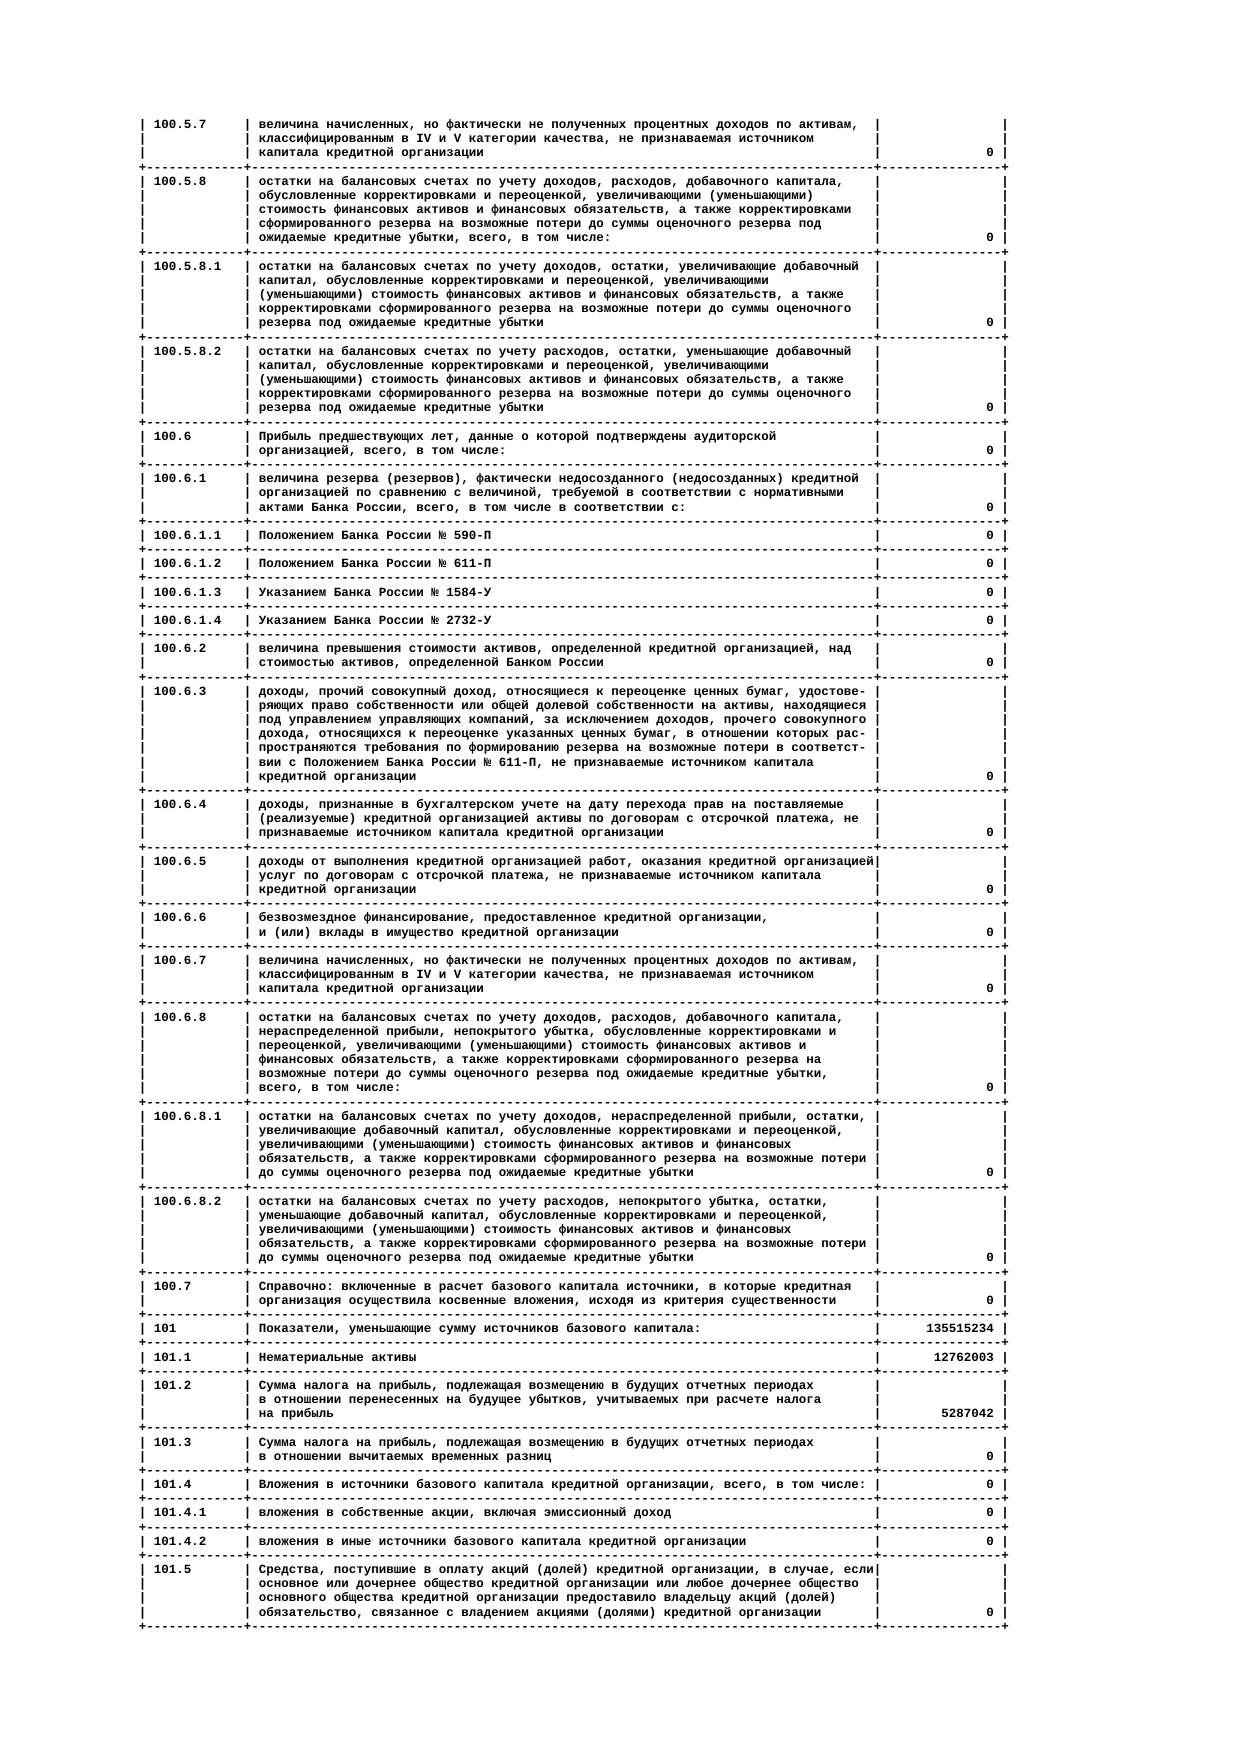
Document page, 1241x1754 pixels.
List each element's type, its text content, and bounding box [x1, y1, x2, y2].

text | | вии с Положением Банка России № 611-П, не признаваемые источником капитала | | [139, 756, 1101, 770]
text | | капитал, обусловленные корректировками и переоценкой, увеличивающими | | [139, 359, 1101, 373]
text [139, 1620, 1101, 1634]
text | | переоценкой, увеличивающими (уменьшающими) стоимость финансовых активов и | | [139, 1039, 1101, 1053]
text | | финансовых обязательств, а также корректировками сформированного резерва на | | [139, 1053, 1101, 1067]
text | | обусловленные корректировками и переоценкой, увеличивающими (уменьшающими) | | [139, 189, 1101, 203]
text +-------------+-----------------------------------------------------------------------------------+----------------+ [139, 1365, 1101, 1379]
text | 101 | Показатели, уменьшающие сумму источников базового капитала: | 135515234 | [139, 1322, 1101, 1336]
text +-------------+-----------------------------------------------------------------------------------+----------------+ [139, 1096, 1101, 1110]
text | 100.6.8 | остатки на балансовых счетах по учету доходов, расходов, добавочного капитала, | | [139, 1011, 1101, 1025]
text | | корректировками сформированного резерва на возможные потери до суммы оценочного | | [139, 387, 1101, 401]
text +-------------+-----------------------------------------------------------------------------------+----------------+ [139, 416, 1101, 430]
text | | актами Банка России, всего, в том числе в соответствии с: | 0 | [139, 501, 1101, 515]
text | | под управлением управляющих компаний, за исключением доходов, прочего совокупного | | [139, 713, 1101, 727]
text | 100.6.1 | величина резерва (резервов), фактически недосозданного (недосозданных) кредитной | | [139, 472, 1101, 486]
text | | капитал, обусловленные корректировками и переоценкой, увеличивающими | | [139, 274, 1101, 288]
text +-------------+-----------------------------------------------------------------------------------+----------------+ [139, 671, 1101, 685]
text | 100.7 | Справочно: включенные в расчет базового капитала источники, в которые кредитная | | [139, 1280, 1101, 1294]
text +-------------+-----------------------------------------------------------------------------------+----------------+ [139, 1266, 1101, 1280]
text | 100.6.1.2 | Положением Банка России № 611-П | 0 | [139, 557, 1101, 571]
text | | пространяются требования по формированию резерва на возможные потери в соответст- | | [139, 741, 1101, 756]
text +-------------+-----------------------------------------------------------------------------------+----------------+ [139, 458, 1101, 472]
text +-------------+-----------------------------------------------------------------------------------+----------------+ [139, 600, 1101, 614]
text | 100.6.1.4 | Указанием Банка России № 2732-У | 0 | [139, 614, 1101, 628]
text | 100.6.1.3 | Указанием Банка России № 1584-У | 0 | [139, 586, 1101, 600]
text | 100.5.8.2 | остатки на балансовых счетах по учету расходов, остатки, уменьшающие добавочный | | [139, 345, 1101, 359]
text | 101.4.2 | вложения в иные источники базового капитала кредитной организации | 0 | [139, 1535, 1101, 1549]
text | | в отношении перенесенных на будущее убытков, учитываемых при расчете налога | | [139, 1393, 1101, 1407]
text | | капитала кредитной организации | 0 | [139, 146, 1101, 161]
text +-------------+-----------------------------------------------------------------------------------+----------------+ [139, 246, 1101, 260]
text +-------------+-----------------------------------------------------------------------------------+----------------+ [139, 940, 1101, 954]
text | | ожидаемые кредитные убытки, всего, в том числе: | 0 | [139, 231, 1101, 246]
text +-------------+-----------------------------------------------------------------------------------+----------------+ [139, 1308, 1101, 1322]
text | 100.6.4 | доходы, признанные в бухгалтерском учете на дату перехода прав на поставляемые | | [139, 798, 1101, 812]
text +-------------+-----------------------------------------------------------------------------------+----------------+ [139, 1549, 1101, 1563]
text | | и (или) вклады в имущество кредитной организации | 0 | [139, 926, 1101, 940]
text | | увеличивающие добавочный капитал, обусловленные корректировками и переоценкой, | | [139, 1124, 1101, 1138]
text +-------------+-----------------------------------------------------------------------------------+----------------+ [139, 996, 1101, 1011]
text | 101.4.1 | вложения в собственные акции, включая эмиссионный доход | 0 | [139, 1506, 1101, 1521]
text | | кредитной организации | 0 | [139, 883, 1101, 897]
text | | услуг по договорам с отсрочкой платежа, не признаваемые источником капитала | | [139, 869, 1101, 883]
text | | (уменьшающими) стоимость финансовых активов и финансовых обязательств, а также | | [139, 373, 1101, 387]
text | | в отношении вычитаемых временных разниц | 0 | [139, 1450, 1101, 1464]
text | 100.6 | Прибыль предшествующих лет, данные о которой подтверждены аудиторской | | [139, 430, 1101, 444]
text +-------------+-----------------------------------------------------------------------------------+----------------+ [139, 784, 1101, 798]
text | 100.6.7 | величина начисленных, но фактически не полученных процентных доходов по активам, | | [139, 954, 1101, 968]
text | | организацией по сравнению с величиной, требуемой в соответствии с нормативными | | [139, 486, 1101, 501]
text | | стоимостью активов, определенной Банком России | 0 | [139, 656, 1101, 671]
text | | классифицированным в IV и V категории качества, не признаваемая источником | | [139, 132, 1101, 146]
text +-------------+-----------------------------------------------------------------------------------+----------------+ [139, 897, 1101, 911]
text | | кредитной организации | 0 | [139, 770, 1101, 784]
text | 100.6.1.1 | Положением Банка России № 590-П | 0 | [139, 529, 1101, 543]
text | 100.6.8.2 | остатки на балансовых счетах по учету расходов, непокрытого убытка, остатки, | | [139, 1195, 1101, 1209]
text | | признаваемые источником капитала кредитной организации | 0 | [139, 826, 1101, 841]
text | | основное или дочернее общество кредитной организации или любое дочернее общество | | [139, 1577, 1101, 1591]
text +-------------+-----------------------------------------------------------------------------------+----------------+ [139, 841, 1101, 855]
text +-------------+-----------------------------------------------------------------------------------+----------------+ [139, 1464, 1101, 1478]
text | | увеличивающими (уменьшающими) стоимость финансовых активов и финансовых | | [139, 1138, 1101, 1152]
text +-------------+-----------------------------------------------------------------------------------+----------------+ [139, 1521, 1101, 1535]
text | 100.6.8.1 | остатки на балансовых счетах по учету доходов, нераспределенной прибыли, остатки, | | [139, 1110, 1101, 1124]
text +-------------+-----------------------------------------------------------------------------------+----------------+ [139, 1421, 1101, 1436]
text | | сформированного резерва на возможные потери до суммы оценочного резерва под | | [139, 217, 1101, 231]
text +-------------+-----------------------------------------------------------------------------------+----------------+ [139, 543, 1101, 557]
text +-------------+-----------------------------------------------------------------------------------+----------------+ [139, 331, 1101, 345]
text | | всего, в том числе: | 0 | [139, 1081, 1101, 1096]
text | 100.6.3 | доходы, прочий совокупный доход, относящиеся к переоценке ценных бумаг, удостове- | | [139, 685, 1101, 699]
text +-------------+-----------------------------------------------------------------------------------+----------------+ [139, 628, 1101, 642]
text | | стоимость финансовых активов и финансовых обязательств, а также корректировками | | [139, 203, 1101, 217]
text | | (уменьшающими) стоимость финансовых активов и финансовых обязательств, а также | | [139, 288, 1101, 302]
text | | организацией, всего, в том числе: | 0 | [139, 444, 1101, 458]
text +-------------+-----------------------------------------------------------------------------------+----------------+ [139, 1336, 1101, 1351]
text | 100.6.6 | безвозмездное финансирование, предоставленное кредитной организации, | | [139, 911, 1101, 926]
text | | ряющих право собственности или общей долевой собственности на активы, находящиеся | | [139, 699, 1101, 713]
text | | (реализуемые) кредитной организацией активы по договорам с отсрочкой платежа, не | | [139, 812, 1101, 826]
text | | увеличивающими (уменьшающими) стоимость финансовых активов и финансовых | | [139, 1223, 1101, 1237]
text | | обязательство, связанное с владением акциями (долями) кредитной организации | 0 | [139, 1606, 1101, 1620]
text | | классифицированным в IV и V категории качества, не признаваемая источником | | [139, 968, 1101, 982]
text | 100.5.7 | величина начисленных, но фактически не полученных процентных доходов по активам, | | [139, 118, 1101, 132]
text | | организация осуществила косвенные вложения, исходя из критерия существенности | 0 | [139, 1294, 1101, 1308]
text | | на прибыль | 5287042 | [139, 1407, 1101, 1421]
text +-------------+-----------------------------------------------------------------------------------+----------------+ [139, 571, 1101, 586]
text | | до суммы оценочного резерва под ожидаемые кредитные убытки | 0 | [139, 1251, 1101, 1266]
text | | до суммы оценочного резерва под ожидаемые кредитные убытки | 0 | [139, 1166, 1101, 1181]
text +-------------+-----------------------------------------------------------------------------------+----------------+ [139, 1492, 1101, 1506]
text | | нераспределенной прибыли, непокрытого убытка, обусловленные корректировками и | | [139, 1025, 1101, 1039]
text | | резерва под ожидаемые кредитные убытки | 0 | [139, 401, 1101, 416]
text | 100.6.2 | величина превышения стоимости активов, определенной кредитной организацией, над | | [139, 642, 1101, 656]
text | | капитала кредитной организации | 0 | [139, 982, 1101, 996]
text | 100.6.5 | доходы от выполнения кредитной организацией работ, оказания кредитной организацией| | [139, 855, 1101, 869]
text | 101.4 | Вложения в источники базового капитала кредитной организации, всего, в том числе: | 0 | [139, 1478, 1101, 1492]
text | | основного общества кредитной организации предоставило владельцу акций (долей) | | [139, 1591, 1101, 1606]
text | | обязательств, а также корректировками сформированного резерва на возможные потери | | [139, 1152, 1101, 1166]
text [139, 161, 1101, 175]
text | 101.3 | Сумма налога на прибыль, подлежащая возмещению в будущих отчетных периодах | | [139, 1436, 1101, 1450]
text | 100.5.8 | остатки на балансовых счетах по учету доходов, расходов, добавочного капитала, | | [139, 175, 1101, 189]
text | | резерва под ожидаемые кредитные убытки | 0 | [139, 316, 1101, 331]
text | | уменьшающие добавочный капитал, обусловленные корректировками и переоценкой, | | [139, 1209, 1101, 1223]
text | | дохода, относящихся к переоценке указанных ценных бумаг, в отношении которых рас- | | [139, 727, 1101, 741]
text +-------------+-----------------------------------------------------------------------------------+----------------+ [139, 1181, 1101, 1195]
text +-------------+-----------------------------------------------------------------------------------+----------------+ [139, 515, 1101, 529]
text | 101.1 | Нематериальные активы | 12762003 | [139, 1351, 1101, 1365]
text | 101.5 | Средства, поступившие в оплату акций (долей) кредитной организации, в случае, если| | [139, 1563, 1101, 1577]
text | | возможные потери до суммы оценочного резерва под ожидаемые кредитные убытки, | | [139, 1067, 1101, 1081]
text | | корректировками сформированного резерва на возможные потери до суммы оценочного | | [139, 302, 1101, 316]
text | 100.5.8.1 | остатки на балансовых счетах по учету доходов, остатки, увеличивающие добавочный | | [139, 260, 1101, 274]
text | | обязательств, а также корректировками сформированного резерва на возможные потери | | [139, 1237, 1101, 1251]
text | 101.2 | Сумма налога на прибыль, подлежащая возмещению в будущих отчетных периодах | | [139, 1379, 1101, 1393]
